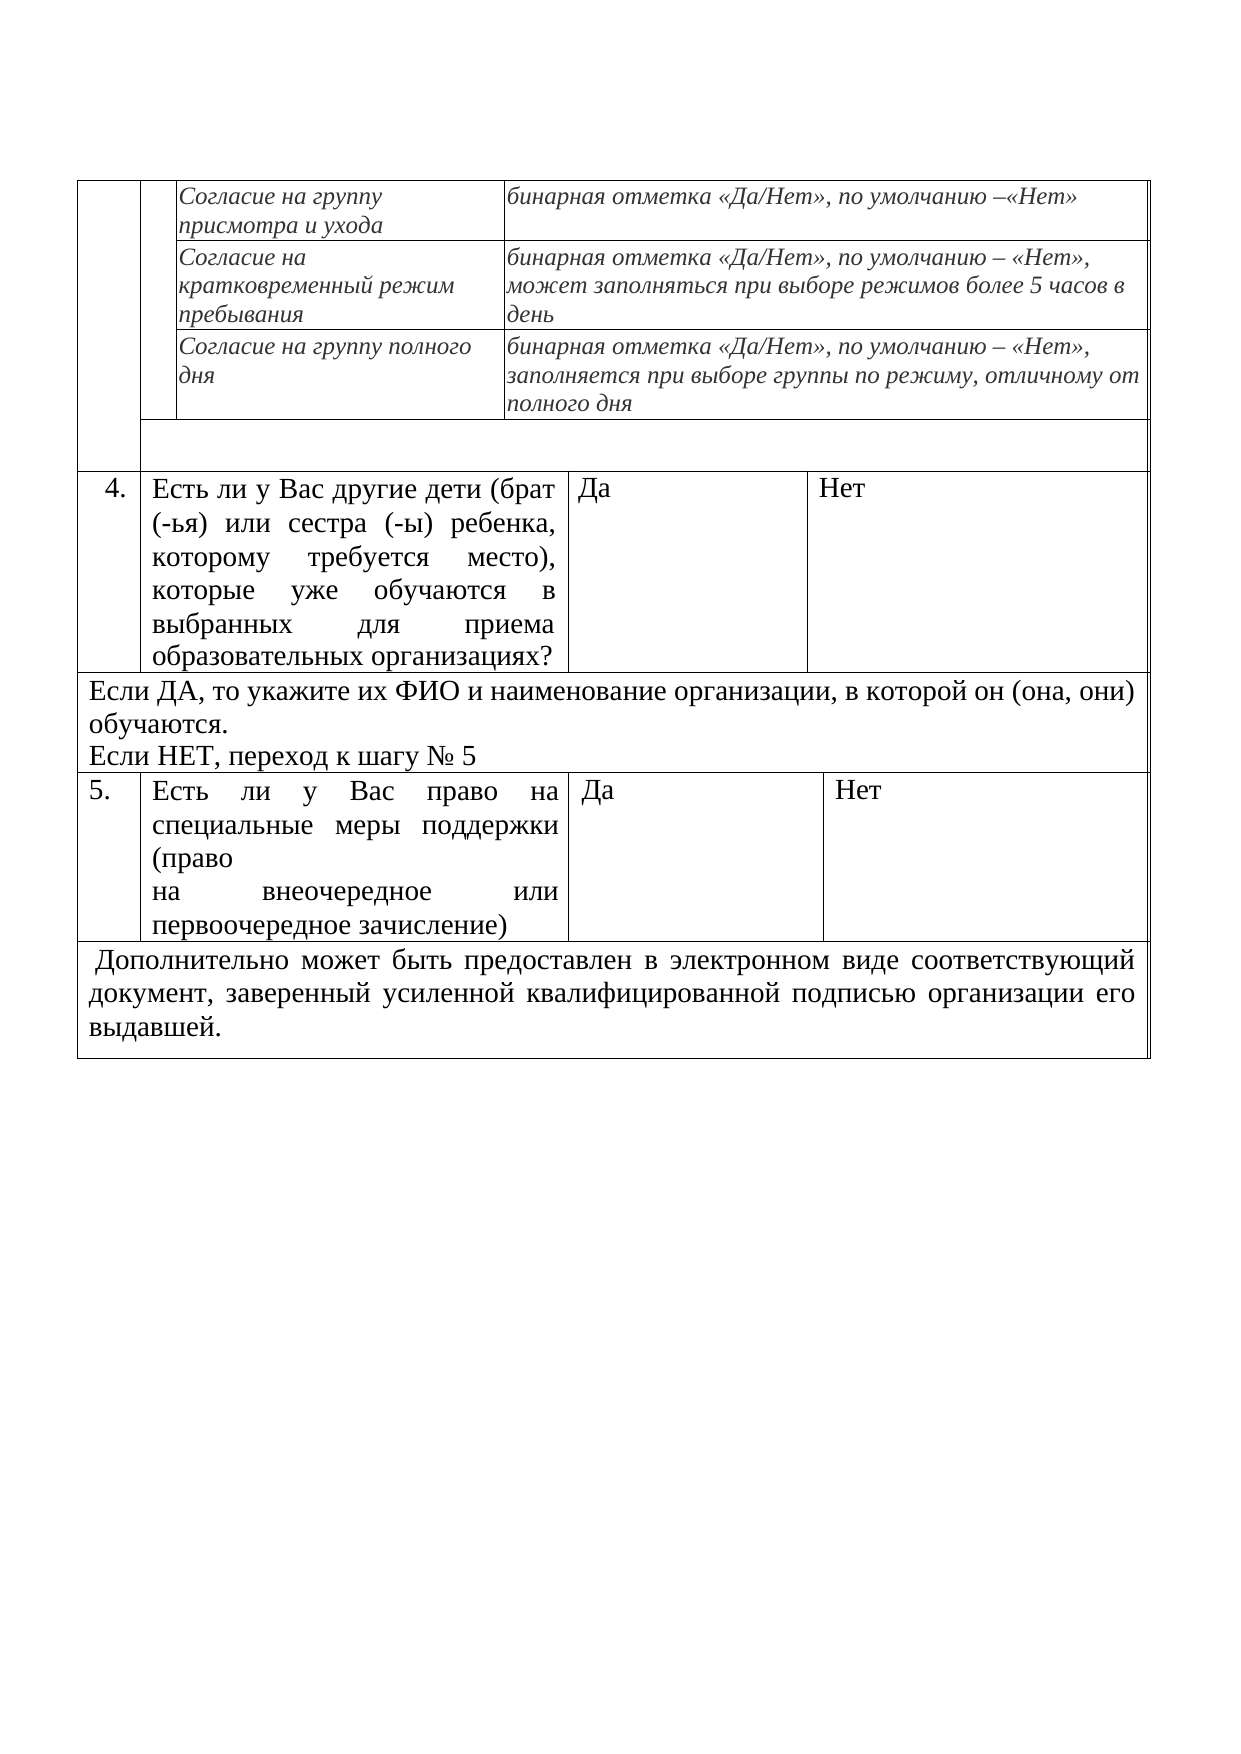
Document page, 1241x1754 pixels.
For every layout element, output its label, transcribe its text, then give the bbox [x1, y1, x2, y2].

table_header Согласие на группу присмотра и ухода [177, 181, 504, 240]
table_cell Согласие на группу полного дня [177, 330, 504, 419]
table_header [78, 181, 140, 471]
table_cell [141, 420, 1147, 471]
table_cell Да [569, 773, 823, 941]
table_header бинарная отметка «Да/Нет», по умолчанию –«Нет» [505, 181, 1147, 240]
table_cell Согласие на кратковременный режим пребывания [177, 241, 504, 329]
table_cell Есть ли у Вас другие дети (брат (-ья) или сестра (-ы) ребенка, которому требуется место), которые уже обучаются в выбранных для приема образовательных организациях? [141, 472, 568, 672]
table_cell Если ДА, то укажите их ФИО и наименование организации, в которой он (она, они) обучаются. Если НЕТ, переход к шагу № 5 [78, 673, 1147, 772]
table_header [141, 181, 176, 419]
table_cell 4. [78, 472, 140, 672]
table_cell Нет [824, 773, 1147, 941]
table_cell Дополнительно может быть предоставлен в электронном виде соответствующий документ, заверенный усиленной квалифицированной подписью организации его выдавшей. [78, 942, 1147, 1058]
table_cell 5. [78, 773, 140, 941]
table_cell Есть ли у Вас право на специальные меры поддержки (право на внеочередное или первоочередное зачисление) [141, 773, 568, 941]
table_cell Да [569, 472, 807, 672]
table_cell Нет [808, 472, 1147, 672]
table_cell бинарная отметка «Да/Нет», по умолчанию – «Нет», заполняется при выборе группы по режиму, отличному от полного дня [505, 330, 1147, 419]
table_cell бинарная отметка «Да/Нет», по умолчанию – «Нет», может заполняться при выборе режимов более 5 часов в день [505, 241, 1147, 329]
